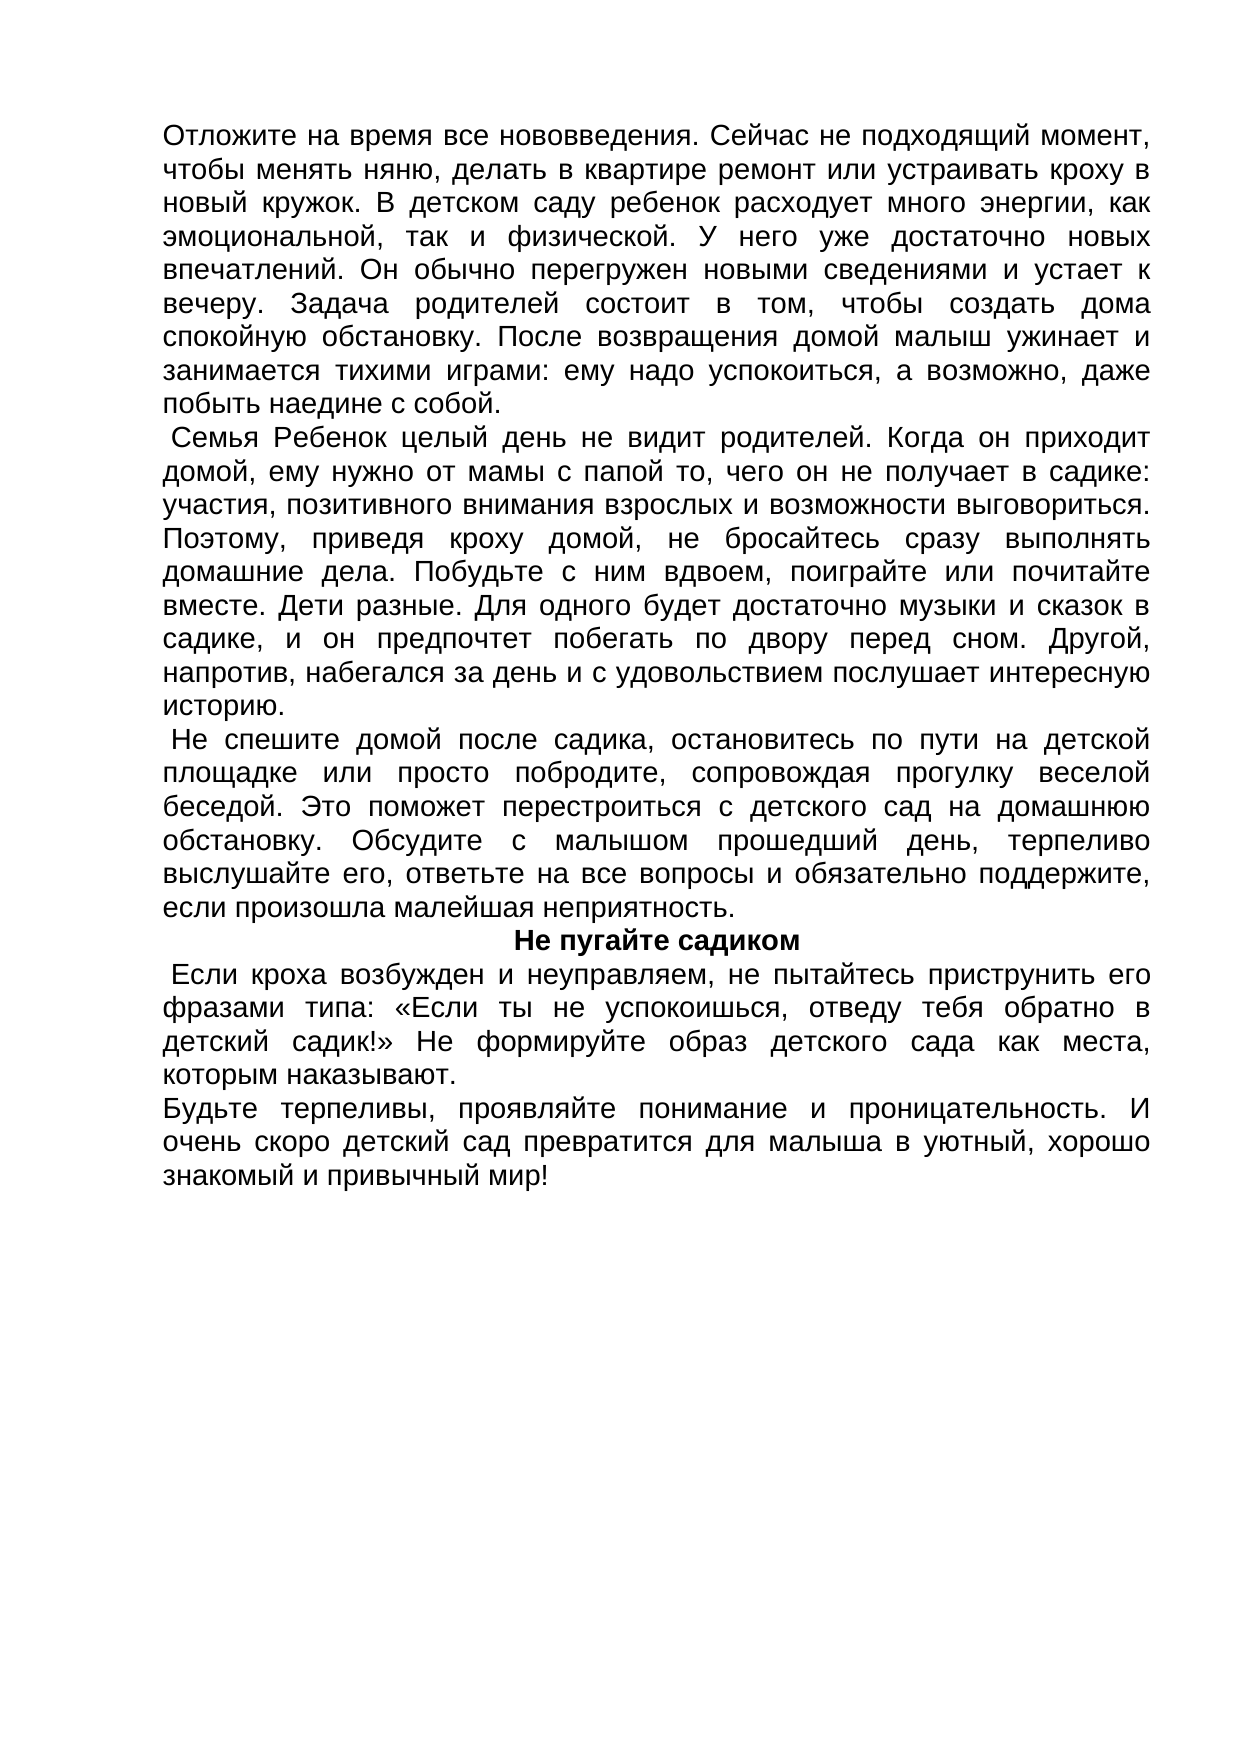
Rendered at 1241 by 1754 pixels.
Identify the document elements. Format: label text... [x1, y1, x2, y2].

text Семья Ребенок целый день не видит родителей. Когда он приходит домой, ему нужно от мамы с папой то, чего он не получает в садике: участия, позитивного внимания взрослых и возможности выговориться. Поэтому, приведя кроху домой, не бросайтесь сразу выполнять домашние дела. Побудьте с ним вдвоем, поиграйте или почитайте вместе. Дети разные. Для одного будет достаточно музыки и сказок в садике, и он предпочтет побегать по двору перед сном. Другой, напротив, набегался за день и с удовольствием послушает интересную историю. [162, 420, 1152, 722]
text Будьте терпеливы, проявляйте понимание и проницательность. И очень скоро детский сад превратится для малыша в уютный, хорошо знакомый и привычный мир! [162, 1091, 1152, 1191]
text Отложите на время все нововведения. Сейчас не подходящий момент, чтобы менять няню, делать в квартире ремонт или устраивать кроху в новый кружок. В детском саду ребенок расходует много энергии, как эмоциональной, так и физической. У него уже достаточно новых впечатлений. Он обычно перегружен новыми сведениями и устает к вечеру. Задача родителей состоит в том, чтобы создать дома спокойную обстановку. После возвращения домой малыш ужинает и занимается тихими играми: ему надо успокоиться, а возможно, даже побыть наедине с собой. [162, 118, 1152, 420]
text Не спешите домой после садика, остановитесь по пути на детской площадке или просто побродите, сопровождая прогулку веселой беседой. Это поможет перестроиться с детского сад на домашнюю обстановку. Обсудите с малышом прошедший день, терпеливо выслушайте его, ответьте на все вопросы и обязательно поддержите, если произошла малейшая неприятность. [162, 722, 1152, 923]
text Не пугайте садиком [162, 923, 1152, 957]
text Если кроха возбужден и неуправляем, не пытайтесь приструнить его фразами типа: «Если ты не успокоишься, отведу тебя обратно в детский садик!» Не формируйте образ детского сада как места, которым наказывают. [162, 957, 1152, 1091]
